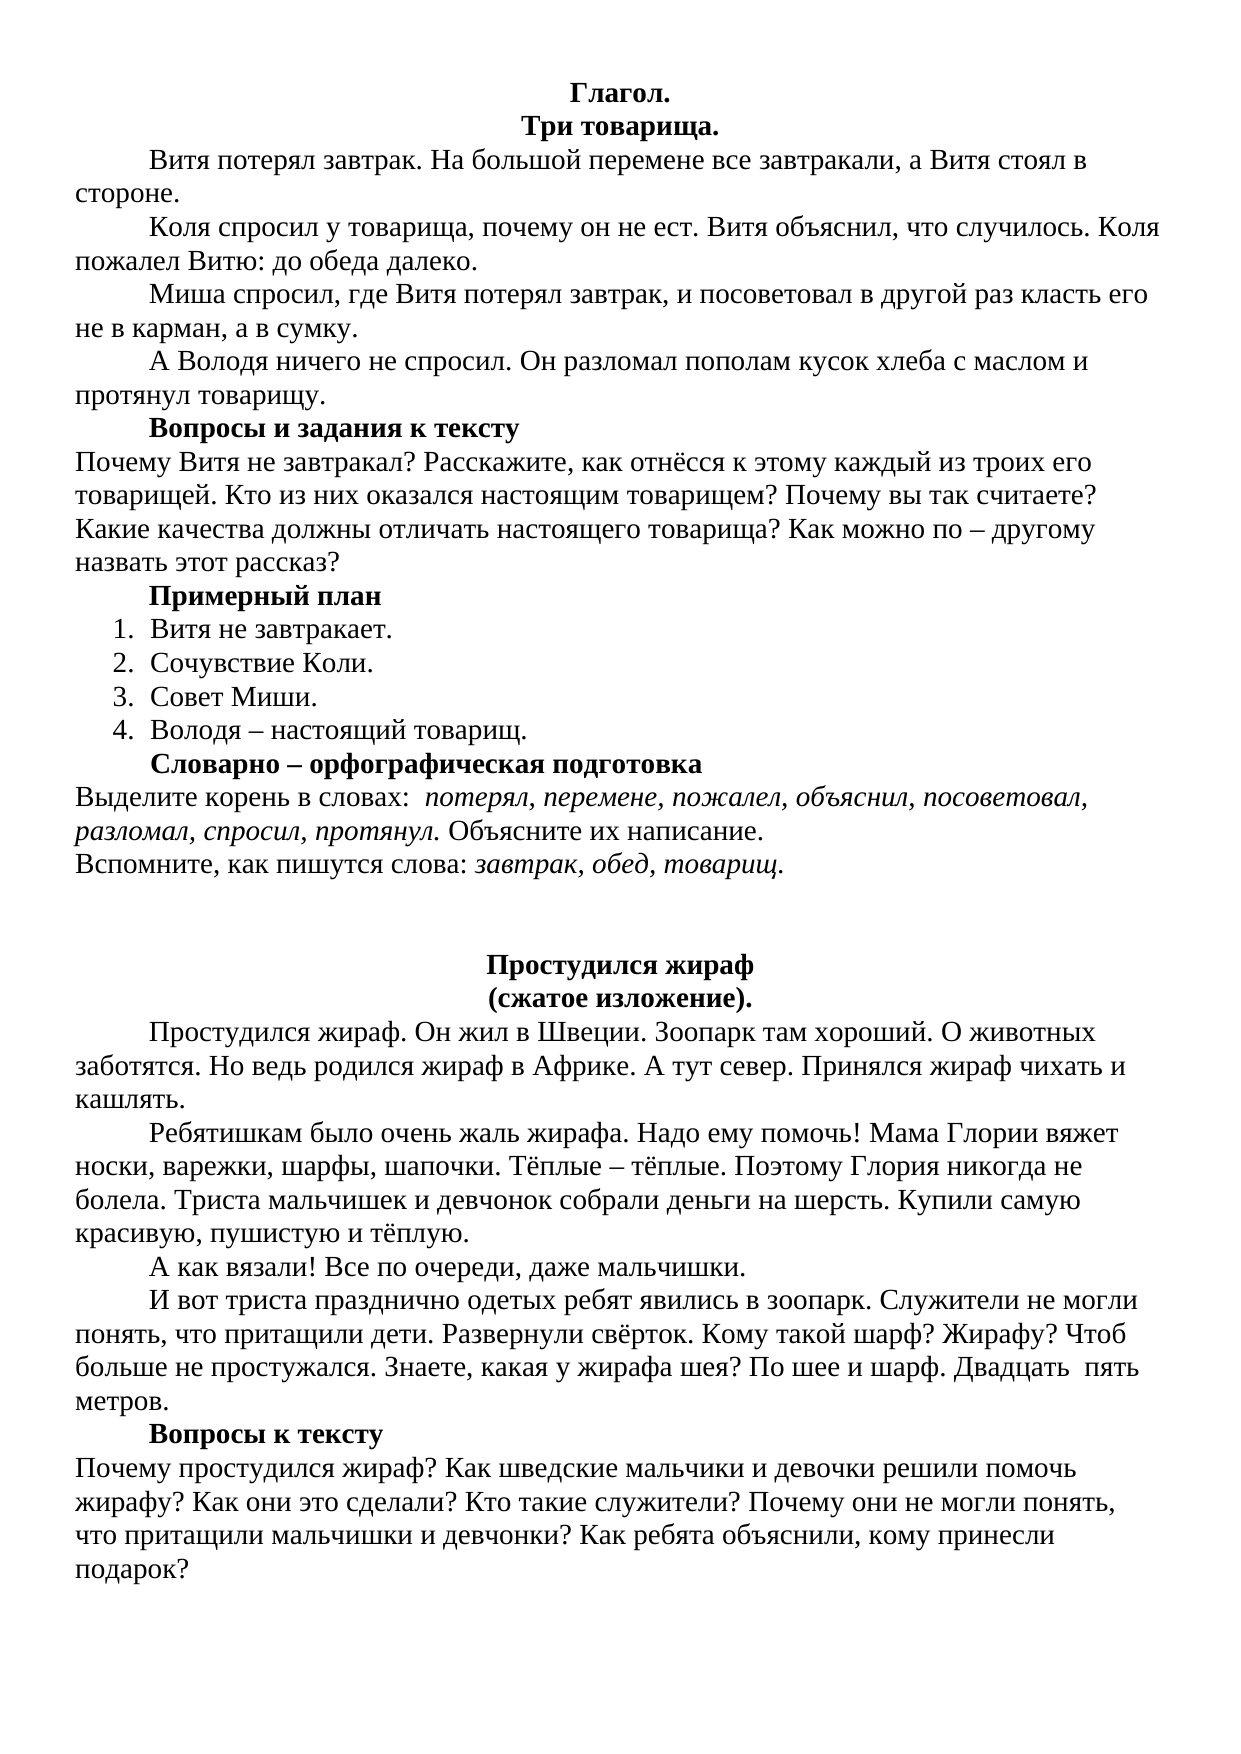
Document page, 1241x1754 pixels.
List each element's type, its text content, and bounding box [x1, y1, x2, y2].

text Выделите корень в словах: потерял, перемене, пожалел, объяснил, посоветовал, разломал, спросил, протянул. Объясните их написание. [75, 779, 1165, 846]
text Глагол. [75, 75, 1165, 108]
text Витя потерял завтрак. На большой перемене все завтракали, а Витя стоял в стороне. [75, 142, 1165, 209]
list Витя не завтракает. [112, 612, 1165, 645]
text А как вязали! Все по очереди, даже мальчишки. [75, 1249, 1165, 1282]
list Словарно – орфографическая подготовка [150, 746, 1165, 779]
list Сочувствие Коли. [112, 645, 1165, 679]
text Вопросы к тексту [75, 1417, 1165, 1450]
text И вот триста празднично одетых ребят явились в зоопарк. Служители не могли понять, что притащили дети. Развернули свёрток. Кому такой шарф? Жирафу? Чтоб больше не простужался. Знаете, какая у жирафа шея? По шее и шарф. Двадцать пять метров. [75, 1282, 1165, 1417]
text Простудился жираф [75, 947, 1165, 981]
text Коля спросил у товарища, почему он не ест. Витя объяснил, что случилось. Коля пожалел Витю: до обеда далеко. [75, 209, 1165, 276]
text Вспомните, как пишутся слова: завтрак, обед, товарищ. [75, 846, 1165, 880]
text Три товарища. [75, 108, 1165, 142]
text Вопросы и задания к тексту [75, 410, 1165, 444]
text А Володя ничего не спросил. Он разломал пополам кусок хлеба с маслом и протянул товарищу. [75, 343, 1165, 410]
text Почему Витя не завтракал? Расскажите, как отнёсся к этому каждый из троих его товарищей. Кто из них оказался настоящим товарищем? Почему вы так считаете? Какие качества должны отличать настоящего товарища? Как можно по – другому назвать этот рассказ? [75, 444, 1165, 578]
text Простудился жираф. Он жил в Швеции. Зоопарк там хороший. О животных заботятся. Но ведь родился жираф в Африке. А тут север. Принялся жираф чихать и кашлять. [75, 1014, 1165, 1115]
list Володя – настоящий товарищ. [112, 712, 1165, 746]
text Миша спросил, где Витя потерял завтрак, и посоветовал в другой раз класть его не в карман, а в сумку. [75, 276, 1165, 343]
text Почему простудился жираф? Как шведские мальчики и девочки решили помочь жирафу? Как они это сделали? Кто такие служители? Почему они не могли понять, что притащили мальчишки и девчонки? Как ребята объяснили, кому принесли подарок? [75, 1450, 1165, 1584]
text (сжатое изложение). [75, 981, 1165, 1014]
text Примерный план [75, 578, 1165, 612]
list Совет Миши. [112, 679, 1165, 712]
text Ребятишкам было очень жаль жирафа. Надо ему помочь! Мама Глории вяжет носки, варежки, шарфы, шапочки. Тёплые – тёплые. Поэтому Глория никогда не болела. Триста мальчишек и девчонок собрали деньги на шерсть. Купили самую красивую, пушистую и тёплую. [75, 1115, 1165, 1249]
